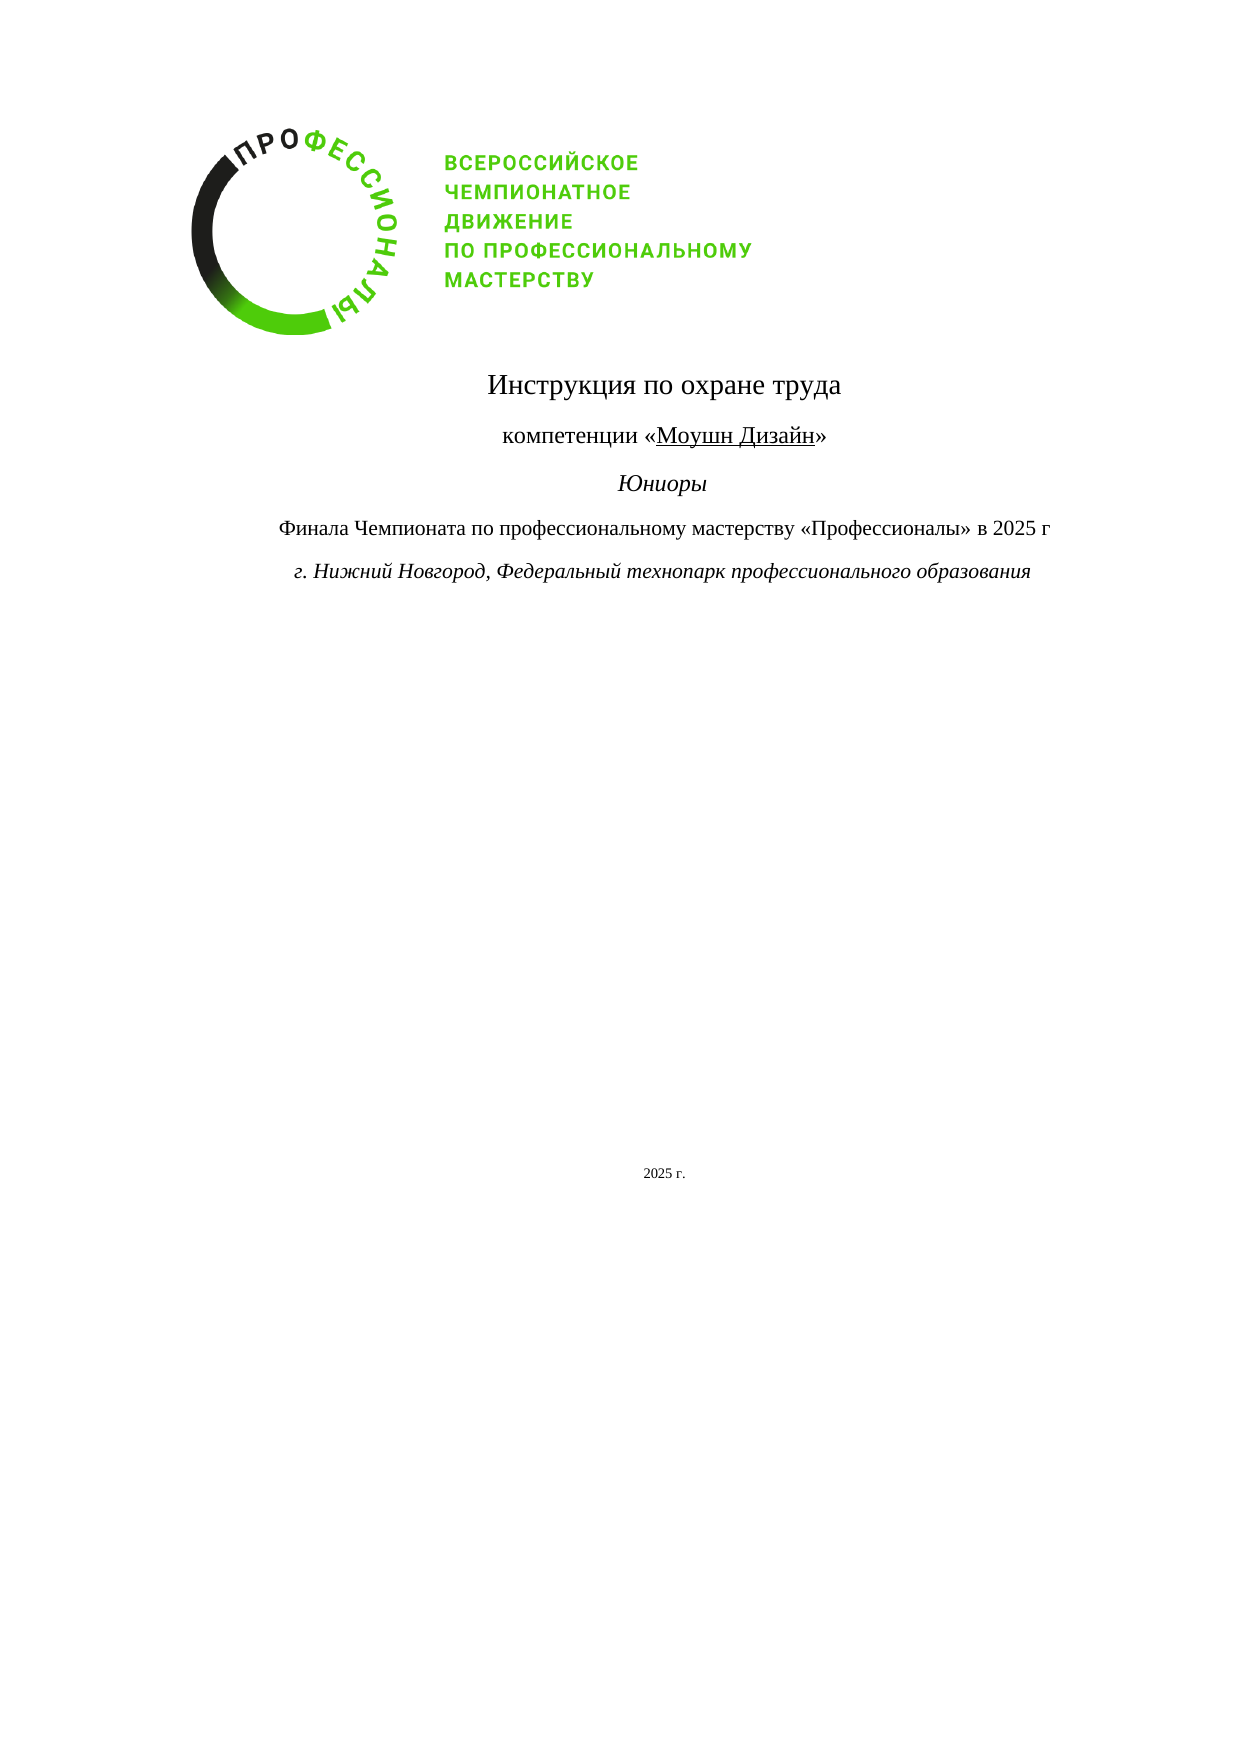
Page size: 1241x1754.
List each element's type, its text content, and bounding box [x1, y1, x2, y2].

picture [177, 118, 761, 344]
text г. Нижний Новгород, Федеральный технопарк профессионального образования [177, 539, 1152, 583]
text Финала Чемпионата по профессиональному мастерству «Профессионалы» в 2025 г [177, 496, 1152, 539]
text 2025 г. [177, 1153, 1152, 1182]
text компетенции «Моушн Дизайн» [177, 401, 1152, 448]
text Инструкция по охране труда [177, 343, 1152, 401]
text Юниоры [177, 448, 1152, 496]
